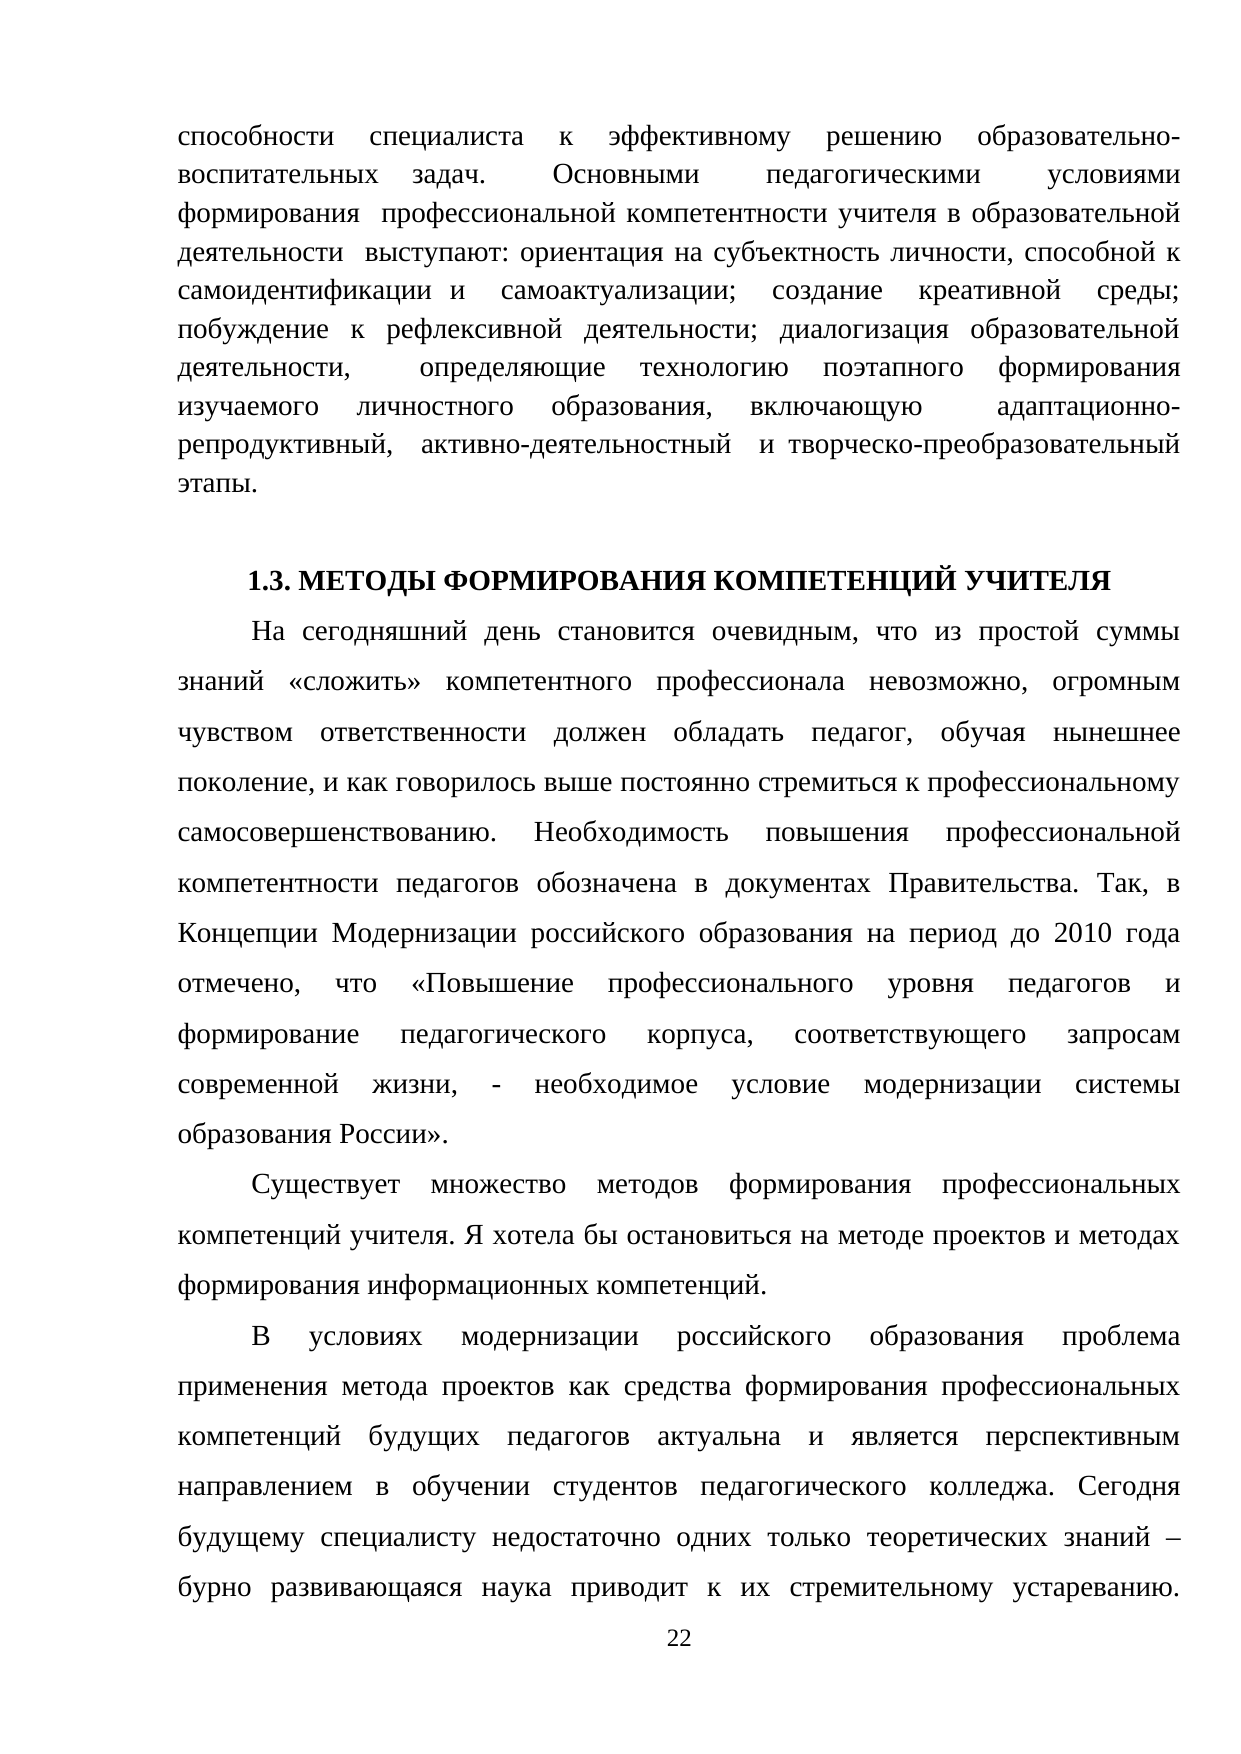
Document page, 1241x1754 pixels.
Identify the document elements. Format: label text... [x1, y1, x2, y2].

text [177, 118, 1181, 498]
text Существует множество методов формирования профессиональных компетенций учителя. Я хотела бы остановиться на методе проектов и методах формирования информационных компетенций. [177, 1167, 1181, 1301]
text На сегодняшний день становится очевидным, что из простой суммы знаний «сложить» компетентного профессионала невозможно, огромным чувством ответственности должен обладать педагог, обучая нынешнее поколение, и как говорилось выше постоянно стремиться к профессиональному самосовершенствованию. Необходимость повышения профессиональной компетентности педагогов обозначена в документах Правительства. Так, в Концепции Модернизации российского образования на период до 2010 года отмечено, что «Повышение профессионального уровня педагогов и формирование педагогического корпуса, соответствующего запросам современной жизни, - необходимое условие модернизации системы образования России». [177, 613, 1181, 1150]
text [177, 1318, 1181, 1603]
text 1.3. МЕТОДЫ ФОРМИРОВАНИЯ КОМПЕТЕНЦИЙ УЧИТЕЛЯ [177, 563, 1181, 596]
